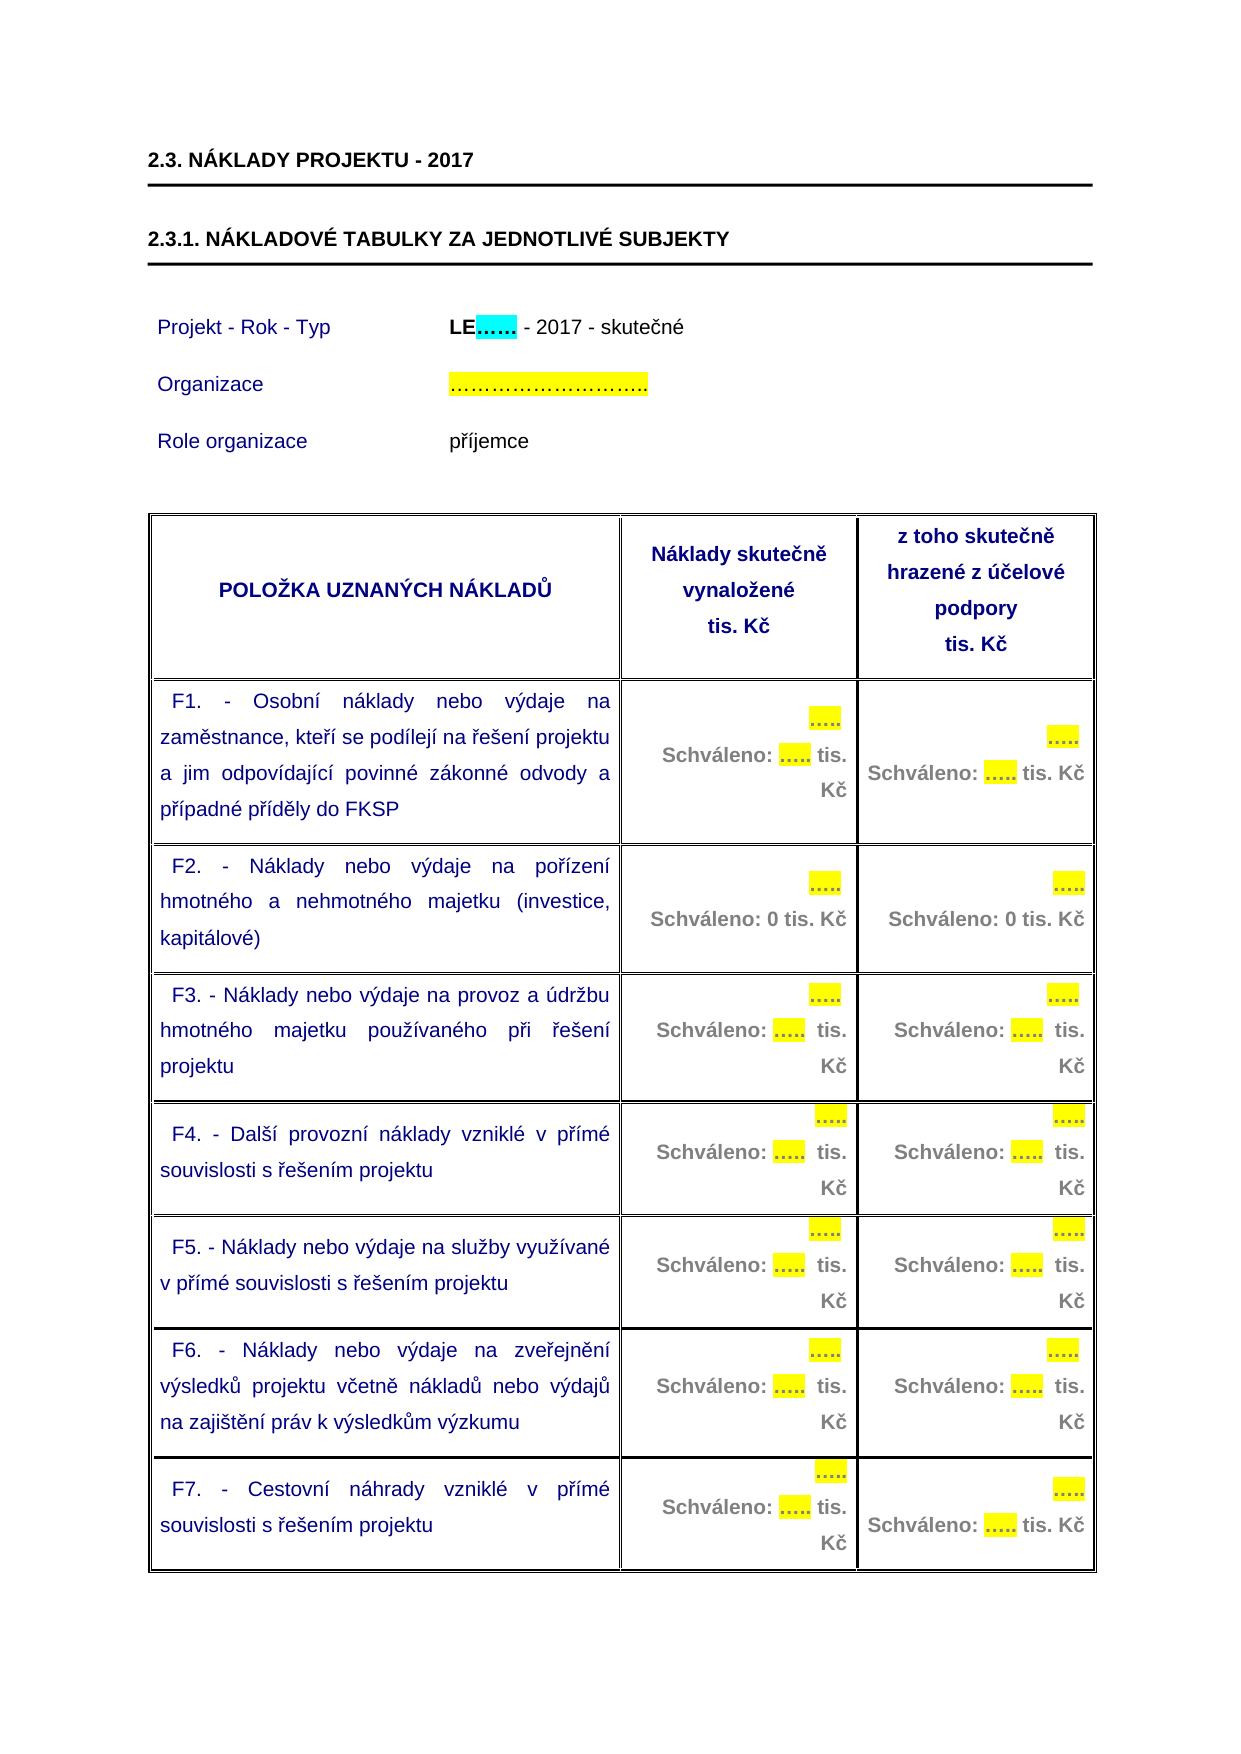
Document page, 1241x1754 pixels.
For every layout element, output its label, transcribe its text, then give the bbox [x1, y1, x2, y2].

table_cell ….. Schváleno: ….. tis. Kč [622, 1104, 856, 1214]
table_cell Organizace [148, 363, 432, 420]
table_cell F7. - Cestovní náhrady vzniklé v přímé souvislosti s řešením projektu [152, 1456, 621, 1569]
table_header LE…… - 2017 - skutečné [432, 306, 1093, 363]
table_cell příjemce [432, 420, 1093, 477]
table_cell ….. Schváleno: ….. tis. Kč [859, 1327, 1093, 1456]
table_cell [621, 1459, 857, 1569]
table_cell ….. Schváleno: ….. tis. Kč [622, 975, 856, 1100]
table_header POLOŽKA UZNANÝCH NÁKLADŮ [152, 516, 621, 677]
text 2.3. NÁKLADY PROJEKTU - 2017 [148, 148, 1093, 172]
text 2.3.1. NÁKLADOVÉ TABULKY ZA JEDNOTLIVÉ SUBJEKTY [148, 227, 1093, 251]
table_header Projekt - Rok - Typ [148, 306, 432, 363]
table_header z toho skutečně hrazené z účelové podpory tis. Kč [857, 516, 1093, 677]
table_cell ….. Schváleno: 0 tis. Kč [622, 846, 856, 971]
table_cell ….. Schváleno: ….. tis. Kč [622, 1330, 856, 1456]
table_cell F6. - Náklady nebo výdaje na zveřejnění výsledků projektu včetně nákladů nebo výdajů na zajištění práv k výsledkům výzkumu [152, 1327, 619, 1456]
table_cell F4. - Další provozní náklady vzniklé v přímé souvislosti s řešením projektu [152, 1100, 619, 1214]
table_cell ….. Schváleno: 0 tis. Kč [859, 843, 1094, 971]
table_cell Role organizace [148, 420, 432, 477]
table_cell ….. Schváleno: ….. tis. Kč [622, 1217, 856, 1327]
table_cell F3. - Náklady nebo výdaje na provoz a údržbu hmotného majetku používaného při řešení projektu [152, 971, 619, 1100]
table_cell F5. - Náklady nebo výdaje na služby využívané v přímé souvislosti s řešením projektu [150, 1214, 621, 1327]
table_cell ……………………….. [432, 363, 1093, 420]
table_cell ….. Schváleno: ….. tis. Kč [857, 1214, 1095, 1327]
table_cell ….. Schváleno: ….. tis. Kč [859, 1100, 1094, 1214]
table_cell ….. Schváleno: ….. tis. Kč [622, 681, 856, 842]
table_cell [857, 1456, 1093, 1569]
table_cell F1. - Osobní náklady nebo výdaje na zaměstnance, kteří se podílejí na řešení projektu a jim odpovídající povinné zákonné odvody a případné příděly do FKSP [152, 678, 619, 842]
table_cell ….. Schváleno: ….. tis. Kč [859, 971, 1094, 1100]
table_cell ….. Schváleno: ….. tis. Kč [859, 678, 1094, 842]
table_cell F2. - Náklady nebo výdaje na pořízení hmotného a nehmotného majetku (investice, kapitálové) [152, 843, 619, 971]
table_header Náklady skutečně vynaložené tis. Kč [621, 514, 857, 677]
